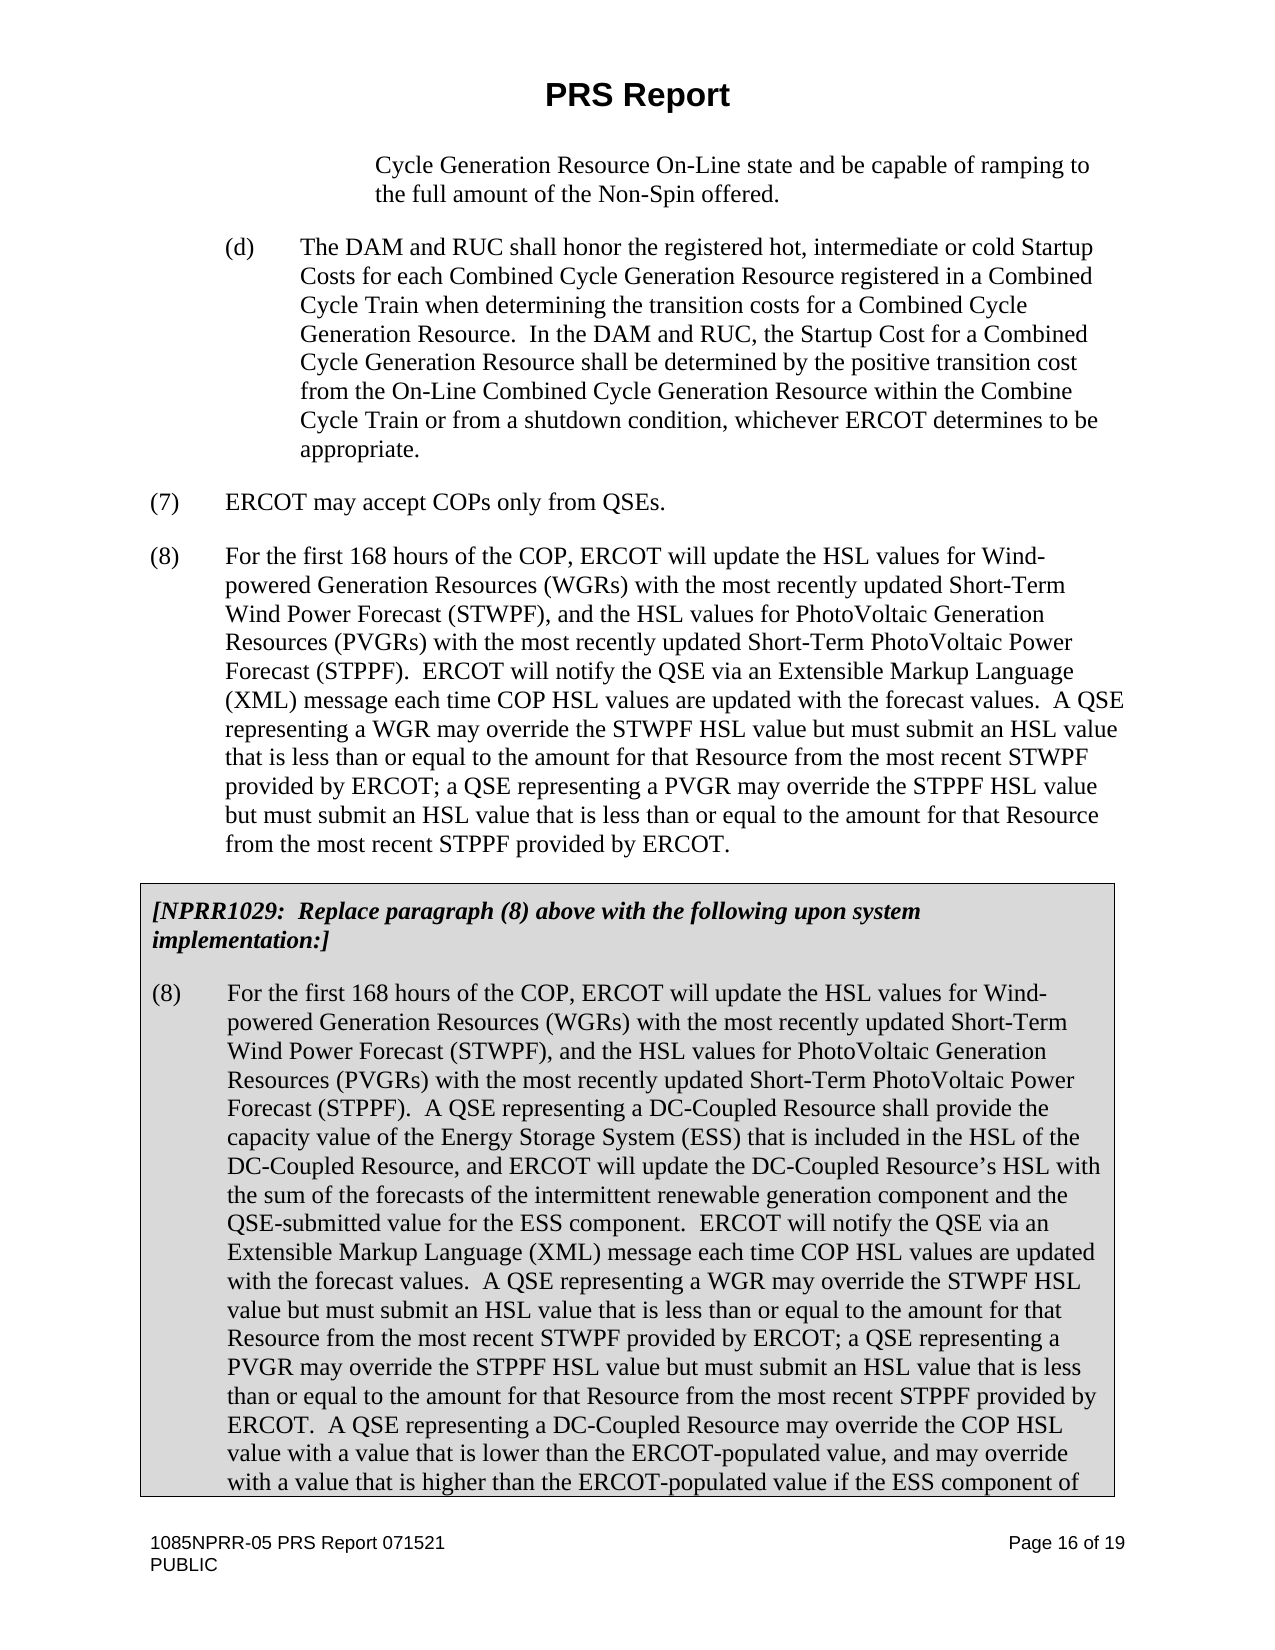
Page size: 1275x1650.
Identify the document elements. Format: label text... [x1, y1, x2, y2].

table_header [141, 884, 1114, 1496]
text (8) For the first 168 hours of the COP, ERCOT will update the HSL values for Wind-powered Generation Resources (WGRs) with the most recently updated Short-Term Wind Power Forecast (STWPF), and the HSL values for PhotoVoltaic Generation Resources (PVGRs) with the most recently updated Short-Term PhotoVoltaic Power Forecast (STPPF). ERCOT will notify the QSE via an Extensible Markup Language (XML) message each time COP HSL values are updated with the forecast values. A QSE representing a WGR may override the STWPF HSL value but must submit an HSL value that is less than or equal to the amount for that Resource from the most recent STWPF provided by ERCOT; a QSE representing a PVGR may override the STPPF HSL value but must submit an HSL value that is less than or equal to the amount for that Resource from the most recent STPPF provided by ERCOT. [150, 541, 1125, 857]
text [300, 150, 1125, 207]
text (7) ERCOT may accept COPs only from QSEs. [150, 487, 1125, 516]
text (d) The DAM and RUC shall honor the registered hot, intermediate or cold Startup Costs for each Combined Cycle Generation Resource registered in a Combined Cycle Train when determining the transition costs for a Combined Cycle Generation Resource. In the DAM and RUC, the Startup Cost for a Combined Cycle Generation Resource shall be determined by the positive transition cost from the On-Line Combined Cycle Generation Resource within the Combine Cycle Train or from a shutdown condition, whichever ERCOT determines to be appropriate. [225, 232, 1125, 462]
